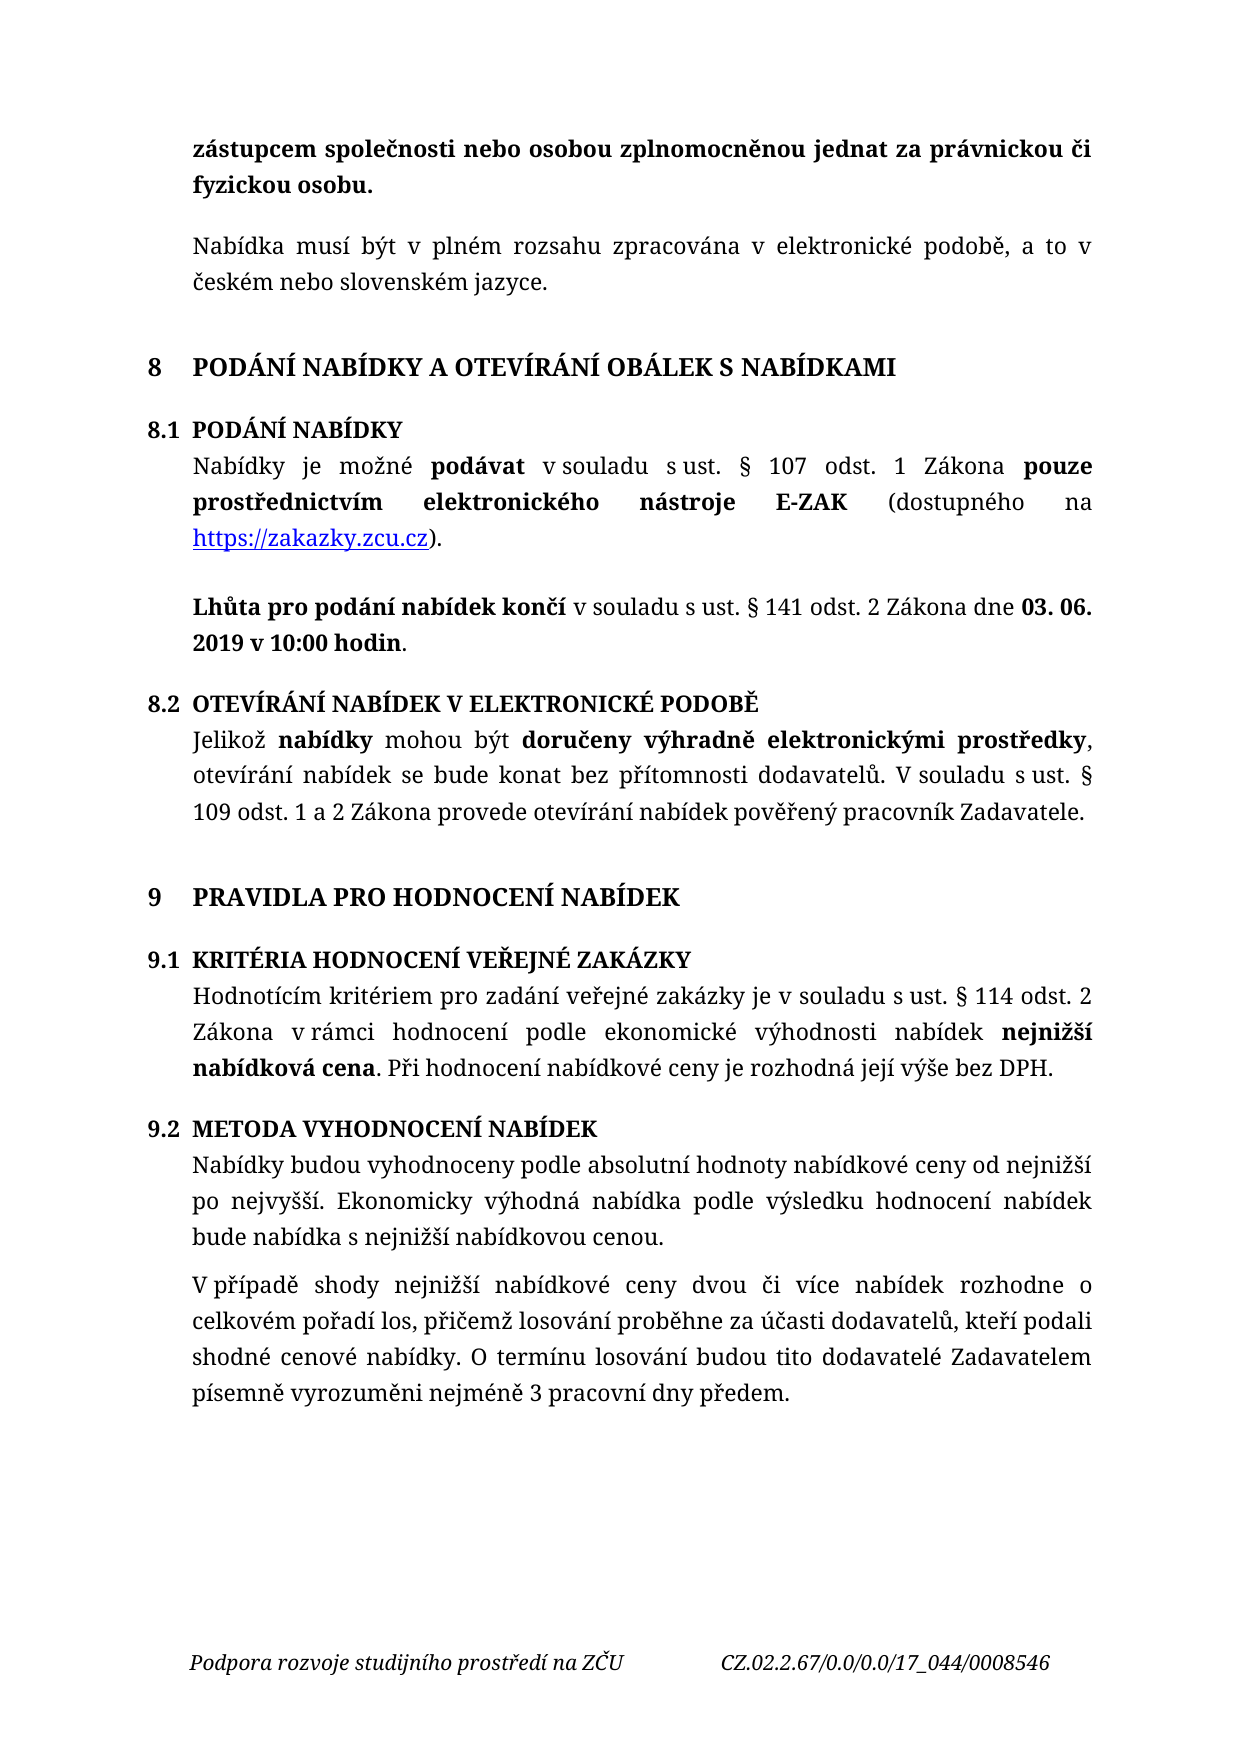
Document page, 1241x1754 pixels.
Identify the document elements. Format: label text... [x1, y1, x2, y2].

subtitle KRITÉRIA HODNOCENÍ VEŘEJNÉ ZAKÁZKY [147, 944, 1093, 975]
text Nabídky je možné podávat v souladu s ust. § 107 odst. 1 Zákona pouze prostřednictvím elektronického nástroje E-ZAK (dostupného na https://zakazky.zcu.cz). [193, 450, 1093, 553]
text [193, 133, 1093, 200]
text Nabídka musí být v plném rozsahu zpracována v elektronické podobě, a to v českém nebo slovenském jazyce. [192, 230, 1093, 297]
subtitle PODÁNÍ NABÍDKY A OTEVÍRÁNÍ OBÁLEK S NABÍDKAMI [148, 350, 1093, 384]
text V případě shody nejnižší nabídkové ceny dvou či více nabídek rozhodne o celkovém pořadí los, přičemž losování proběhne za účasti dodavatelů, kteří podali shodné cenové nabídky. O termínu losování budou tito dodavatelé Zadavatelem písemně vyrozuměni nejméně 3 pracovní dny předem. [192, 1269, 1093, 1408]
subtitle PODÁNÍ NABÍDKY [147, 414, 1093, 446]
text Hodnotícím kritériem pro zadání veřejné zakázky je v souladu s ust. § 114 odst. 2 Zákona v rámci hodnocení podle ekonomické výhodnosti nabídek nejnižší nabídková cena. Při hodnocení nabídkové ceny je rozhodná její výše bez DPH. [193, 980, 1093, 1083]
subtitle METODA VYHODNOCENÍ NABÍDEK [147, 1113, 1093, 1144]
subtitle PRAVIDLA PRO HODNOCENÍ NABÍDEK [148, 880, 1093, 914]
text Nabídky budou vyhodnoceny podle absolutní hodnoty nabídkové ceny od nejnižší po nejvyšší. Ekonomicky výhodná nabídka podle výsledku hodnocení nabídek bude nabídka s nejnižší nabídkovou cenou. [192, 1149, 1093, 1252]
subtitle OTEVÍRÁNÍ NABÍDEK V ELEKTRONICKÉ PODOBĚ [148, 688, 1093, 719]
text Jelikož nabídky mohou být doručeny výhradně elektronickými prostředky, otevírání nabídek se bude konat bez přítomnosti dodavatelů. V souladu s ust. § 109 odst. 1 a 2 Zákona provede otevírání nabídek pověřený pracovník Zadavatele. [193, 723, 1093, 827]
text Lhůta pro podání nabídek končí v souladu s ust. § 141 odst. 2 Zákona dne 03. 06. 2019 v 10:00 hodin. [193, 591, 1093, 658]
